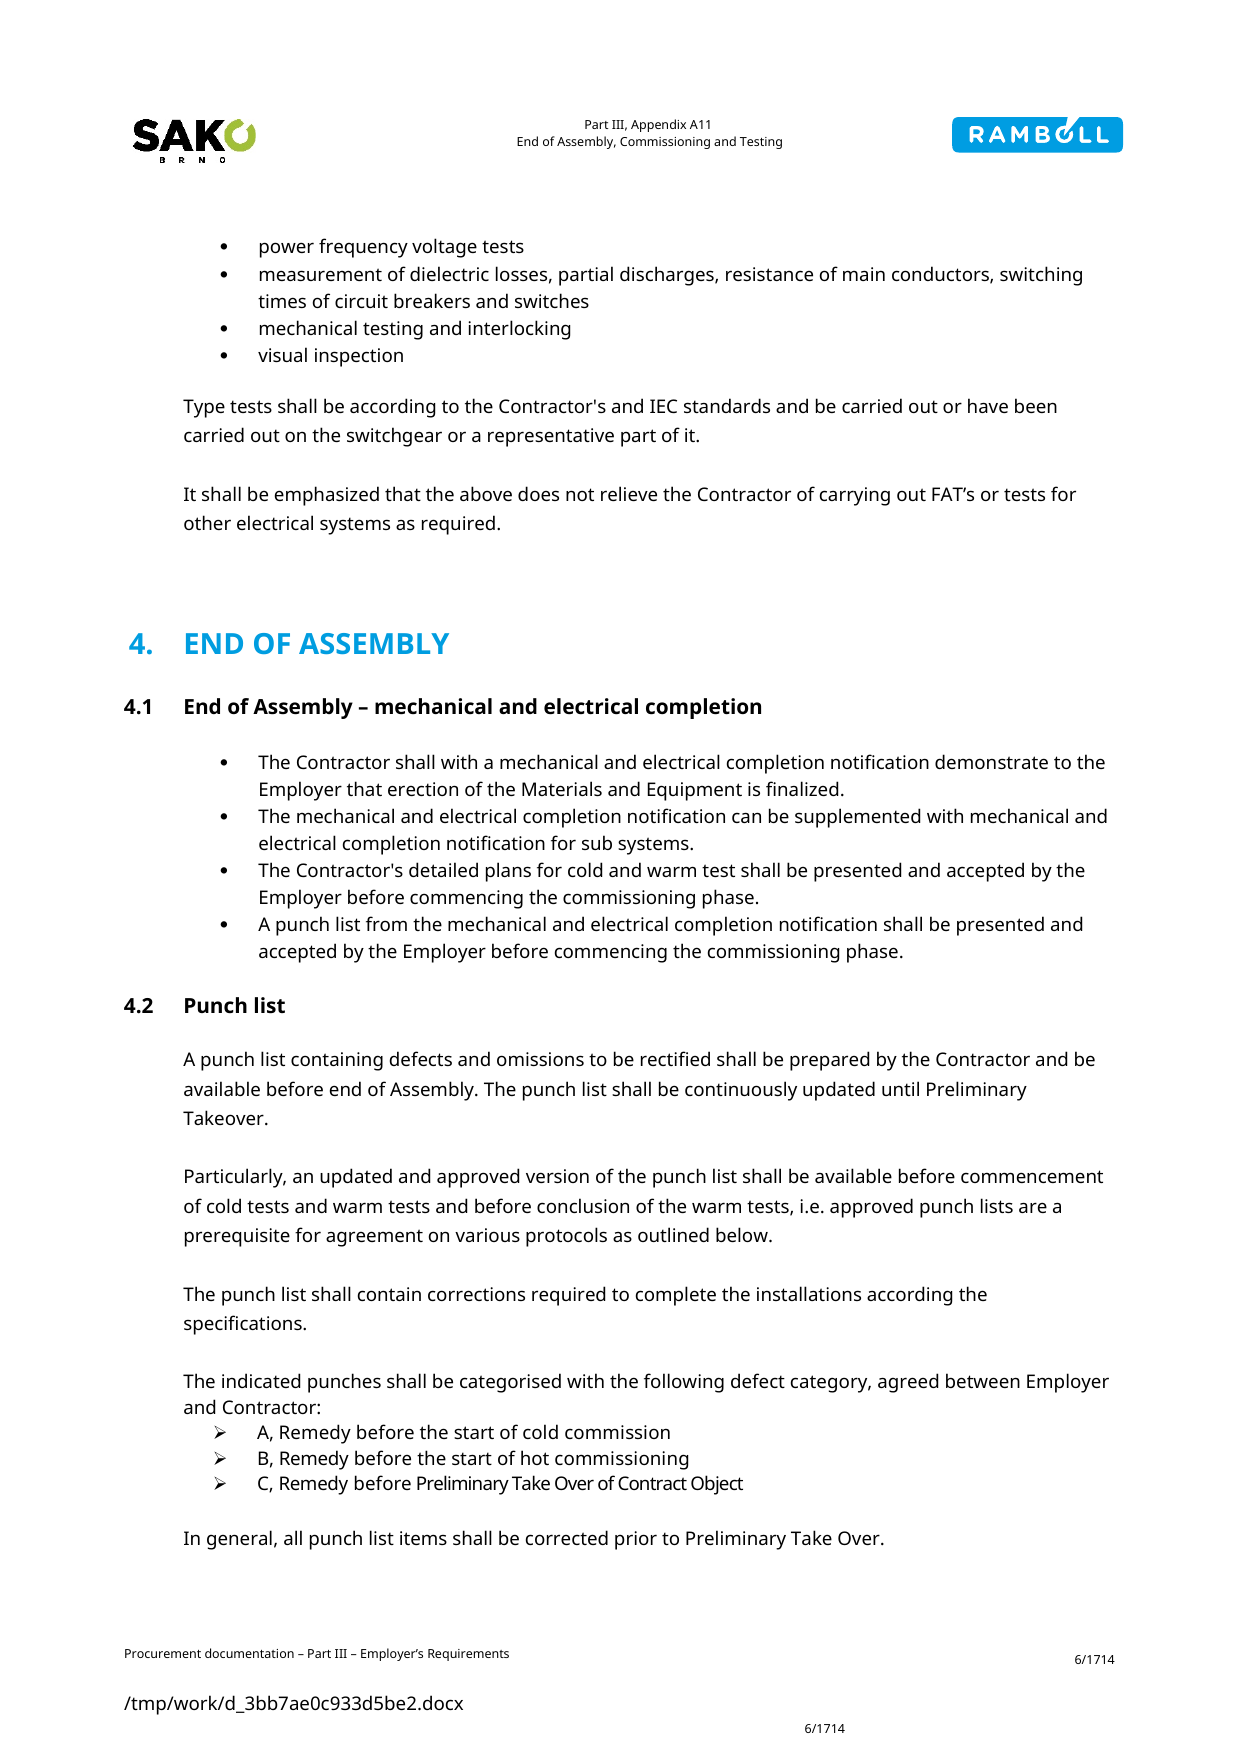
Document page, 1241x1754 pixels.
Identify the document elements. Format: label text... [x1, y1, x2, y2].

list measurement of dielectric losses, partial discharges, resistance of main conductors, switching times of circuit breakers and switches [221, 259, 1116, 313]
text In general, all punch list items shall be corrected prior to Preliminary Take Over. [183, 1526, 1116, 1551]
picture [132, 119, 256, 163]
text It shall be emphasized that the above does not relieve the Contractor of carrying out FAT’s or tests for other electrical systems as required. [183, 481, 1116, 536]
list mechanical testing and interlocking [221, 313, 1116, 341]
list The indicated punches shall be categorised with the following defect category, agreed between Employer and Contractor: [183, 1369, 1116, 1420]
list C, Remedy before Preliminary Take Over of Contract Object [213, 1471, 1116, 1496]
text Type tests shall be according to the Contractor's and IEC standards and be carried out or have been carried out on the switchgear or a representative part of it. [183, 393, 1116, 448]
subtitle End of Assembly – mechanical and electrical completion [153, 692, 1116, 720]
subtitle Punch list [153, 991, 1116, 1019]
list A punch list from the mechanical and electrical completion notification shall be presented and accepted by the Employer before commencing the commissioning phase. [221, 910, 1116, 964]
list B, Remedy before the start of hot commissioning [213, 1445, 1116, 1471]
list power frequency voltage tests [221, 232, 1116, 259]
text Particularly, an updated and approved version of the punch list shall be available before commencement of cold tests and warm tests and before conclusion of the warm tests, i.e. approved punch lists are a prerequisite for agreement on various protocols as outlined below. [183, 1164, 1116, 1248]
list The Contractor's detailed plans for cold and warm test shall be presented and accepted by the Employer before commencing the commissioning phase. [221, 856, 1116, 910]
list The mechanical and electrical completion notification can be supplemented with mechanical and electrical completion notification for sub systems. [221, 802, 1116, 856]
list visual inspection [221, 341, 1116, 368]
list The Contractor shall with a mechanical and electrical completion notification demonstrate to the Employer that erection of the Materials and Equipment is finalized. [221, 747, 1116, 802]
list A, Remedy before the start of cold commission [213, 1420, 1116, 1445]
text The punch list shall contain corrections required to complete the installations according the specifications. [183, 1281, 1116, 1336]
text A punch list containing defects and omissions to be rectified shall be prepared by the Contractor and be available before end of Assembly. The punch list shall be continuously updated until Preliminary Takeover. [183, 1047, 1116, 1131]
subtitle End of Assembly [153, 623, 1116, 663]
